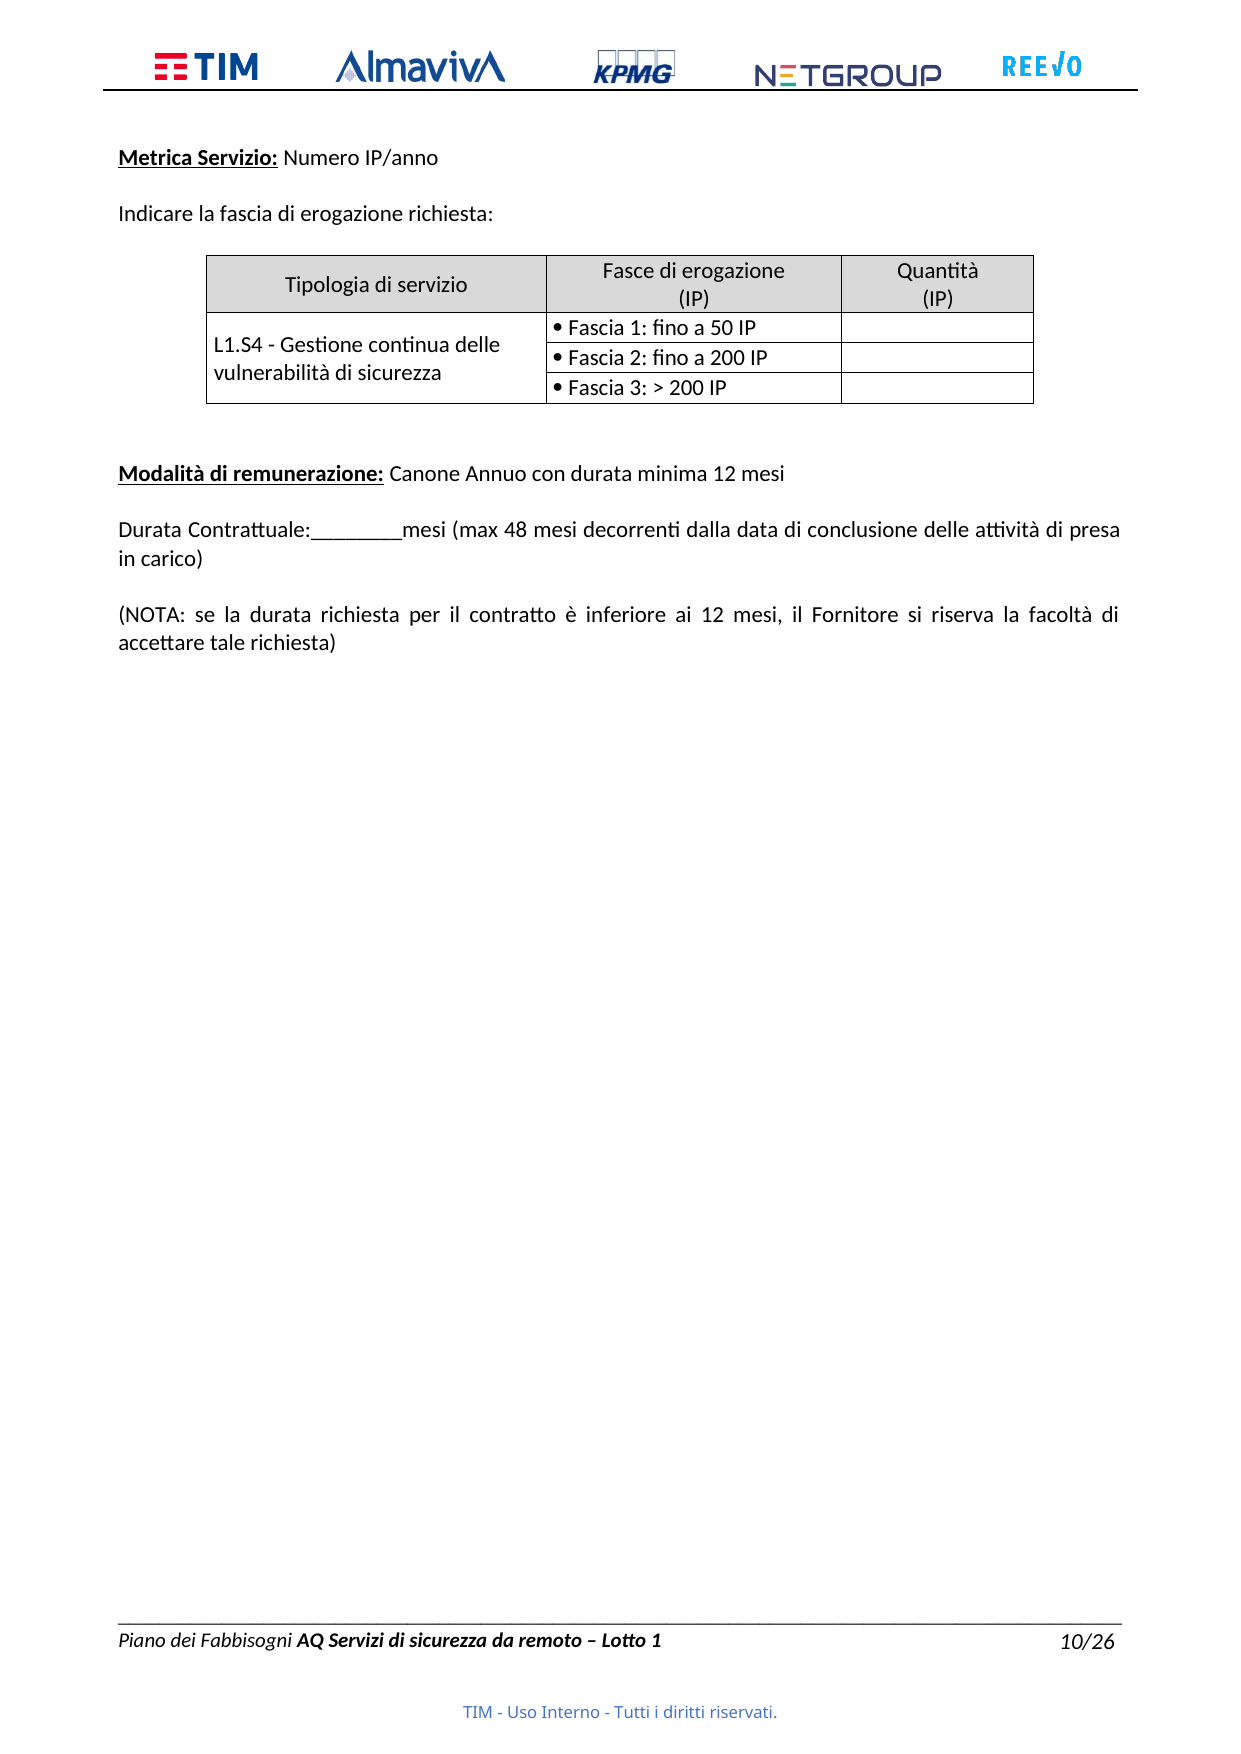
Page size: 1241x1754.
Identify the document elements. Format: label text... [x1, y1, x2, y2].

picture [335, 50, 506, 82]
table_cell [842, 343, 1033, 372]
text Durata Contrattuale:________mesi (max 48 mesi decorrenti dalla data di conclusione delle attività di presa in carico) [118, 516, 1122, 572]
table_cell Fascia 1: fino a 50 IP [547, 313, 841, 342]
table_header Quantità (IP) [842, 256, 1033, 312]
picture [994, 44, 1092, 89]
table_cell Fascia 2: fino a 200 IP [547, 343, 841, 372]
table_cell L1.S4 - Gestione continua delle vulnerabilità di sicurezza [207, 313, 546, 402]
table_header Tipologia di servizio [207, 256, 546, 312]
text Metrica Servizio: Numero IP/anno [118, 143, 1122, 171]
picture [753, 64, 944, 89]
table_cell [842, 373, 1033, 402]
table_cell Fascia 3: > 200 IP [547, 373, 841, 402]
table_cell [842, 313, 1033, 342]
text Modalità di remunerazione: Canone Annuo con durata minima 12 mesi [118, 459, 1122, 488]
picture [154, 53, 258, 80]
text (NOTA: se la durata richiesta per il contratto è inferiore ai 12 mesi, il Fornitore si riserva la facoltà di accettare tale richiesta) [118, 600, 1122, 656]
table_header Fasce di erogazione (IP) [547, 256, 841, 312]
picture [592, 49, 677, 84]
text Indicare la fascia di erogazione richiesta: [118, 199, 1122, 227]
